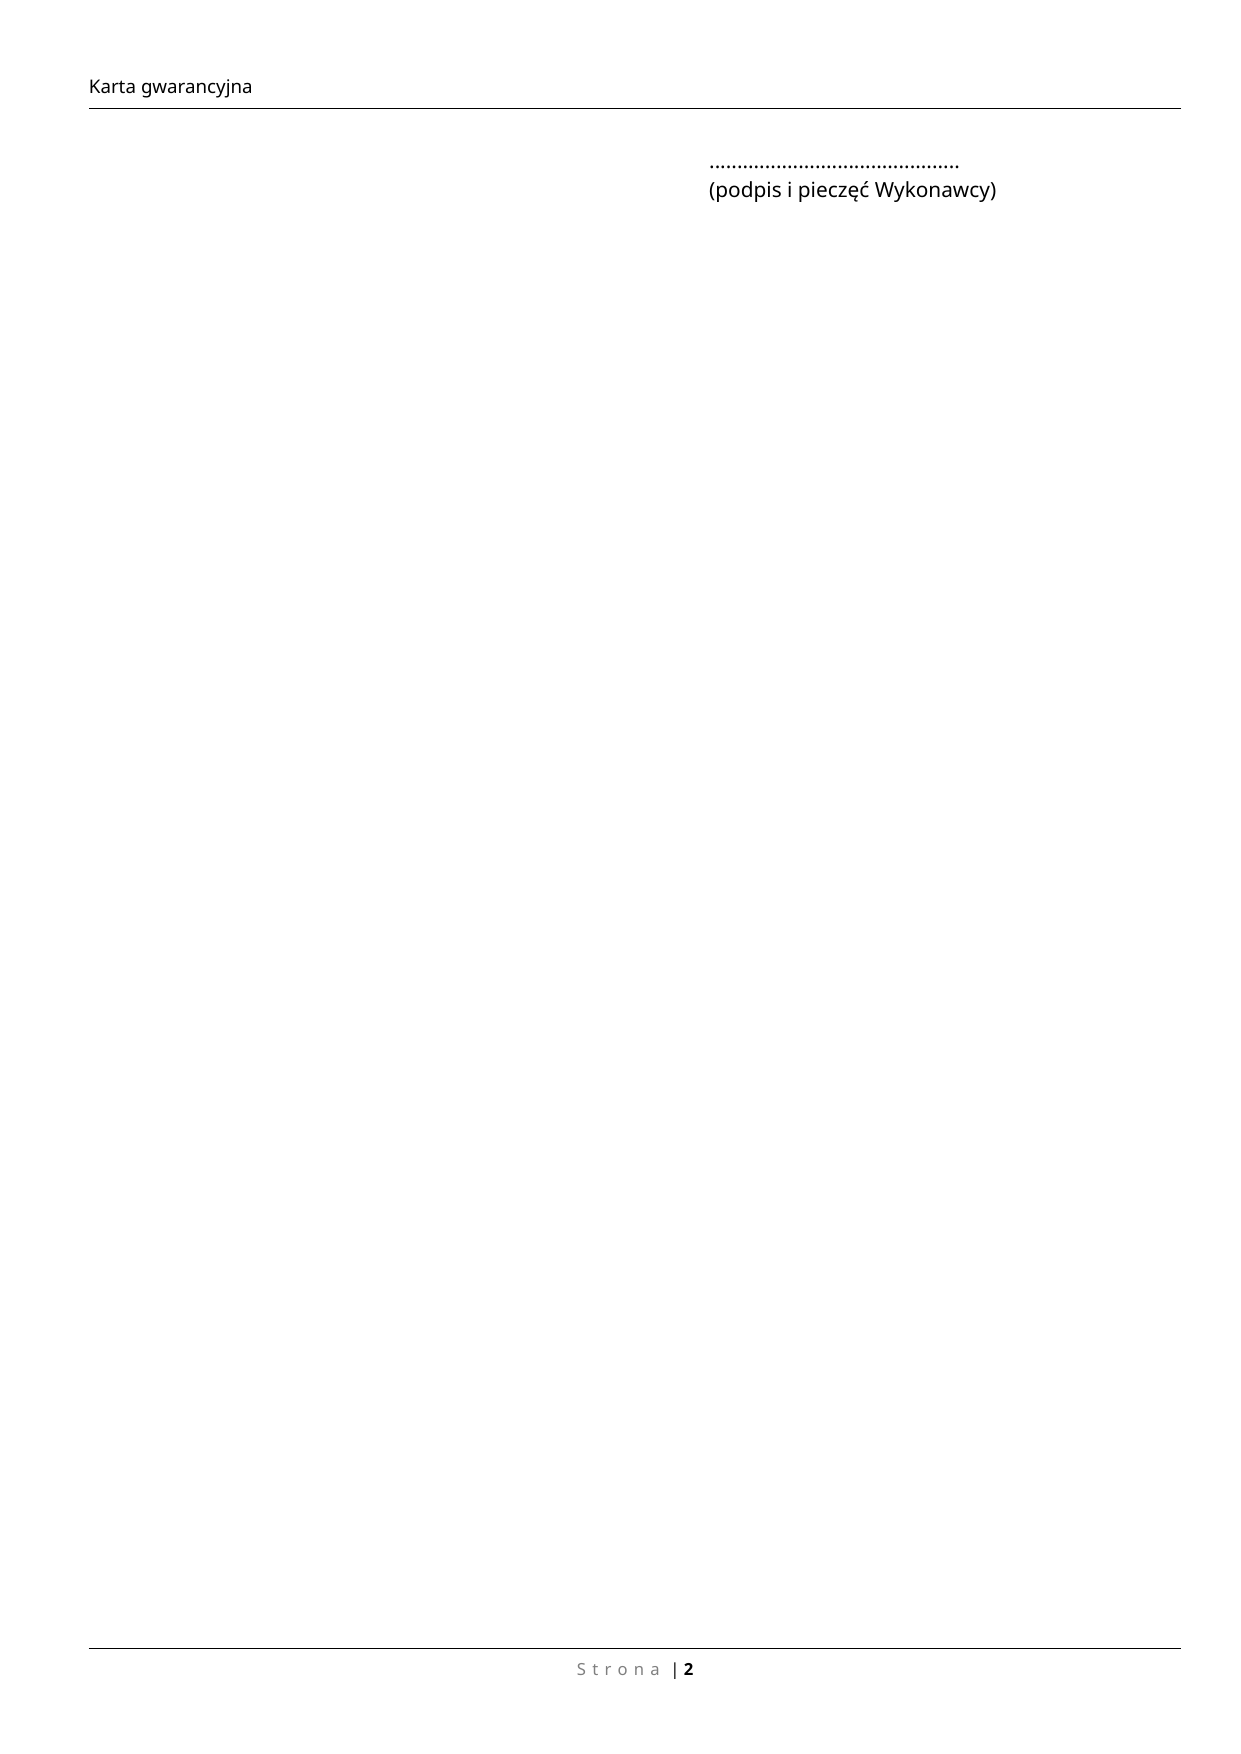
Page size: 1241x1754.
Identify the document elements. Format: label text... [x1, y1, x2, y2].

text (podpis i pieczęć Wykonawcy) [89, 175, 1181, 203]
text ............................................. [89, 147, 1181, 175]
